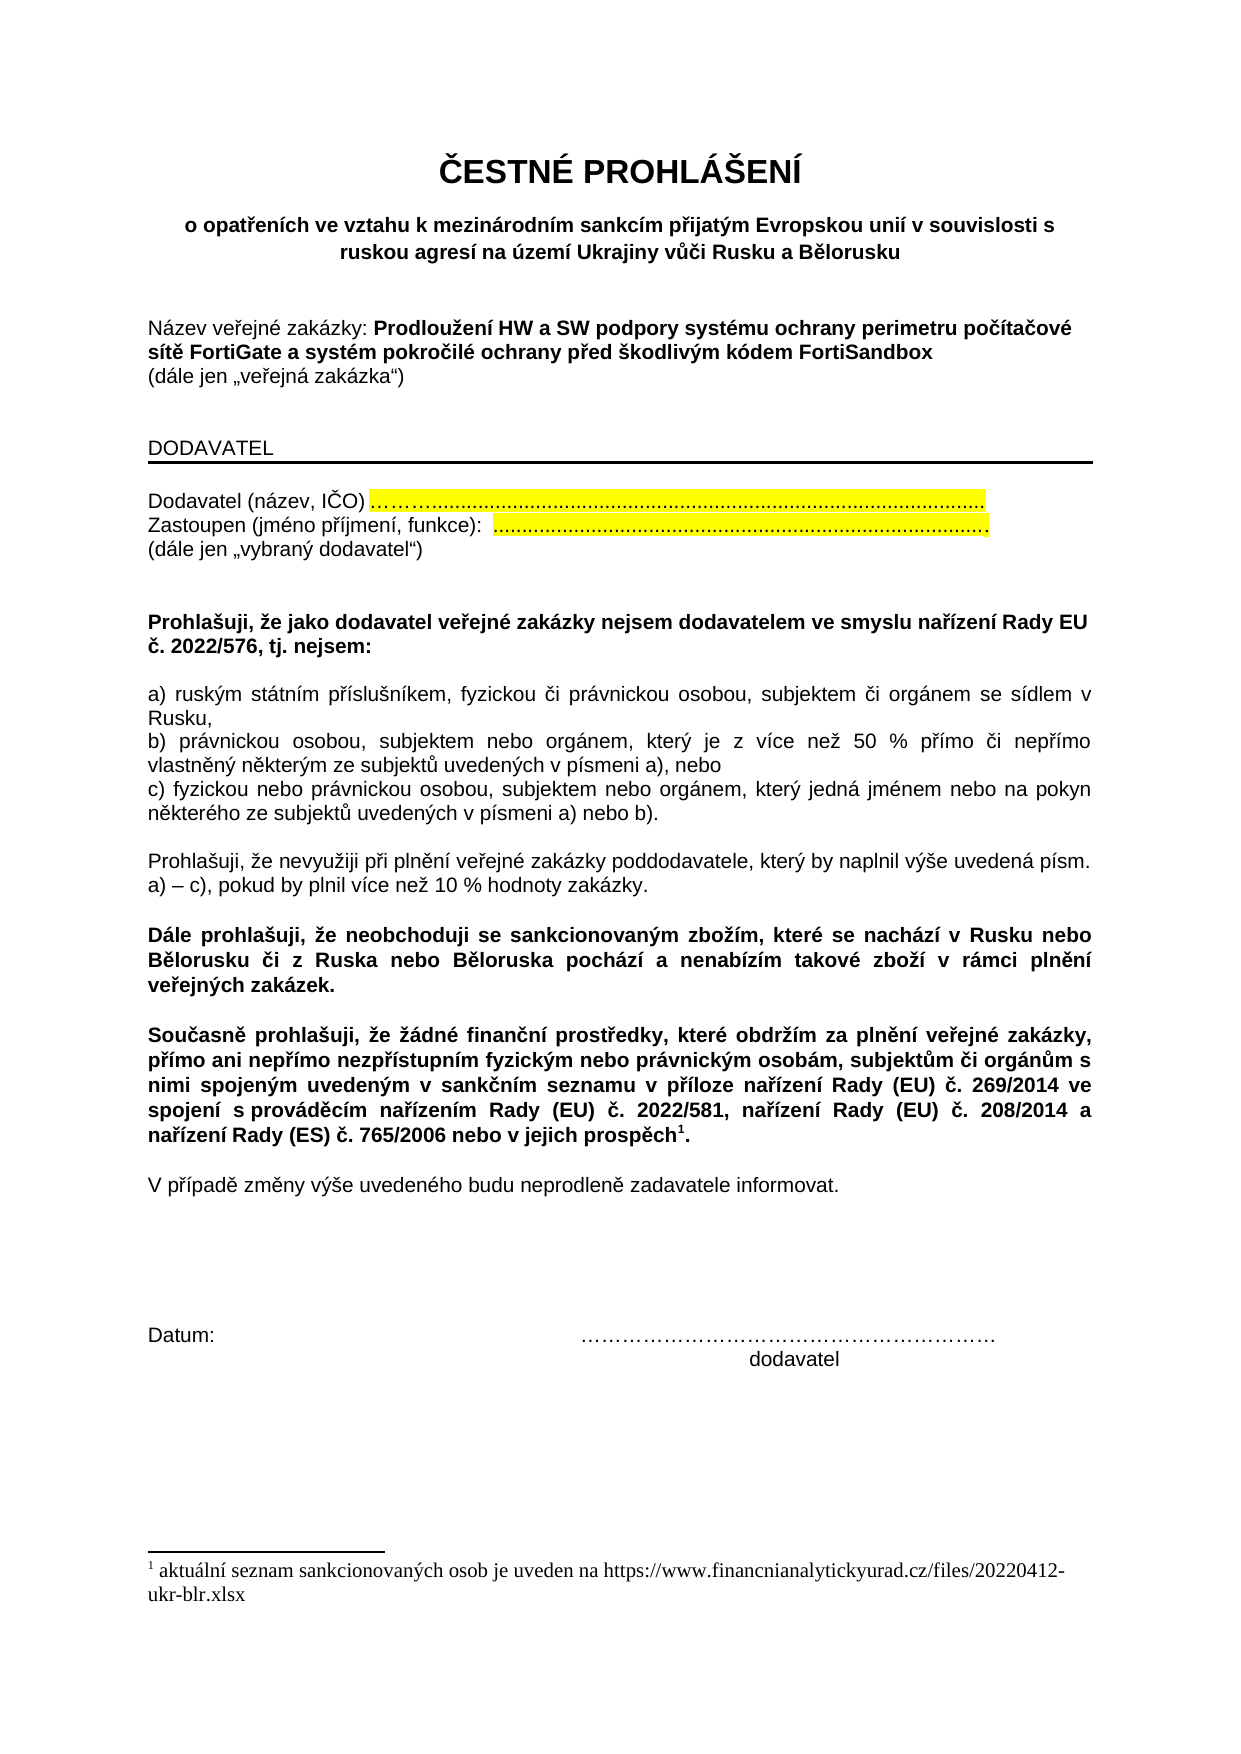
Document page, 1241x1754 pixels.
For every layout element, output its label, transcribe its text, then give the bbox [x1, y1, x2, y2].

subtitle Datum: …………………………………………………… [148, 1322, 1093, 1347]
text (dále jen „veřejná zakázka“) [148, 363, 1093, 387]
text Dodavatel (název, IČO) ………................................................................................................ [148, 488, 1093, 512]
list dodavatel [664, 1347, 1196, 1371]
text Název veřejné zakázky: Prodloužení HW a SW podpory systému ochrany perimetru počítačové sítě FortiGate a systém pokročilé ochrany před škodlivým kódem FortiSandbox [148, 316, 1093, 363]
text a) ruským státním příslušníkem, fyzickou či právnickou osobou, subjektem či orgánem se sídlem v Rusku, [148, 681, 1093, 729]
text Prohlašuji, že jako dodavatel veřejné zakázky nejsem dodavatelem ve smyslu nařízení Rady EU č. 2022/576, tj. nejsem: [148, 609, 1093, 657]
text (dále jen „vybraný dodavatel“) [148, 537, 1093, 561]
text o opatřeních ve vztahu k mezinárodním sankcím přijatým Evropskou unií v souvislosti s ruskou agresí na území Ukrajiny vůči Rusku a Bělorusku [148, 213, 1093, 264]
subtitle Současně prohlašuji, že žádné finanční prostředky, které obdržím za plnění veřejné zakázky, přímo ani nepřímo nezpřístupním fyzickým nebo právnickým osobám, subjektům či orgánům s nimi spojeným uvedeným v sankčním seznamu v příloze nařízení Rady (EU) č. 269/2014 ve spojení s prováděcím nařízením Rady (EU) č. 2022/581, nařízení Rady (EU) č. 208/2014 a nařízení Rady (ES) č. 765/2006 nebo v jejich prospěch. [148, 1022, 1093, 1147]
text b) právnickou osobou, subjektem nebo orgánem, který je z více než 50 % přímo či nepřímo vlastněný některým ze subjektů uvedených v písmeni a), nebo [148, 729, 1093, 777]
text c) fyzickou nebo právnickou osobou, subjektem nebo orgánem, který jedná jménem nebo na pokyn některého ze subjektů uvedených v písmeni a) nebo b). [148, 777, 1093, 825]
subtitle V případě změny výše uvedeného budu neprodleně zadavatele informovat. [148, 1172, 1093, 1197]
text DODAVATEL [148, 435, 1093, 461]
text Prohlašuji, že nevyužiji při plnění veřejné zakázky poddodavatele, který by naplnil výše uvedená písm. a) – c), pokud by plnil více než 10 % hodnoty zakázky. [148, 849, 1093, 897]
subtitle Dále prohlašuji, že neobchoduji se sankcionovaným zbožím, které se nachází v Rusku nebo Bělorusku či z Ruska nebo Běloruska pochází a nenabízím takové zboží v rámci plnění veřejných zakázek. [148, 922, 1093, 997]
subtitle ČESTNÉ PROHLÁŠENÍ [148, 164, 1093, 189]
text Zastoupen (jméno příjmení, funkce): ...................................................................................... [148, 512, 1093, 537]
